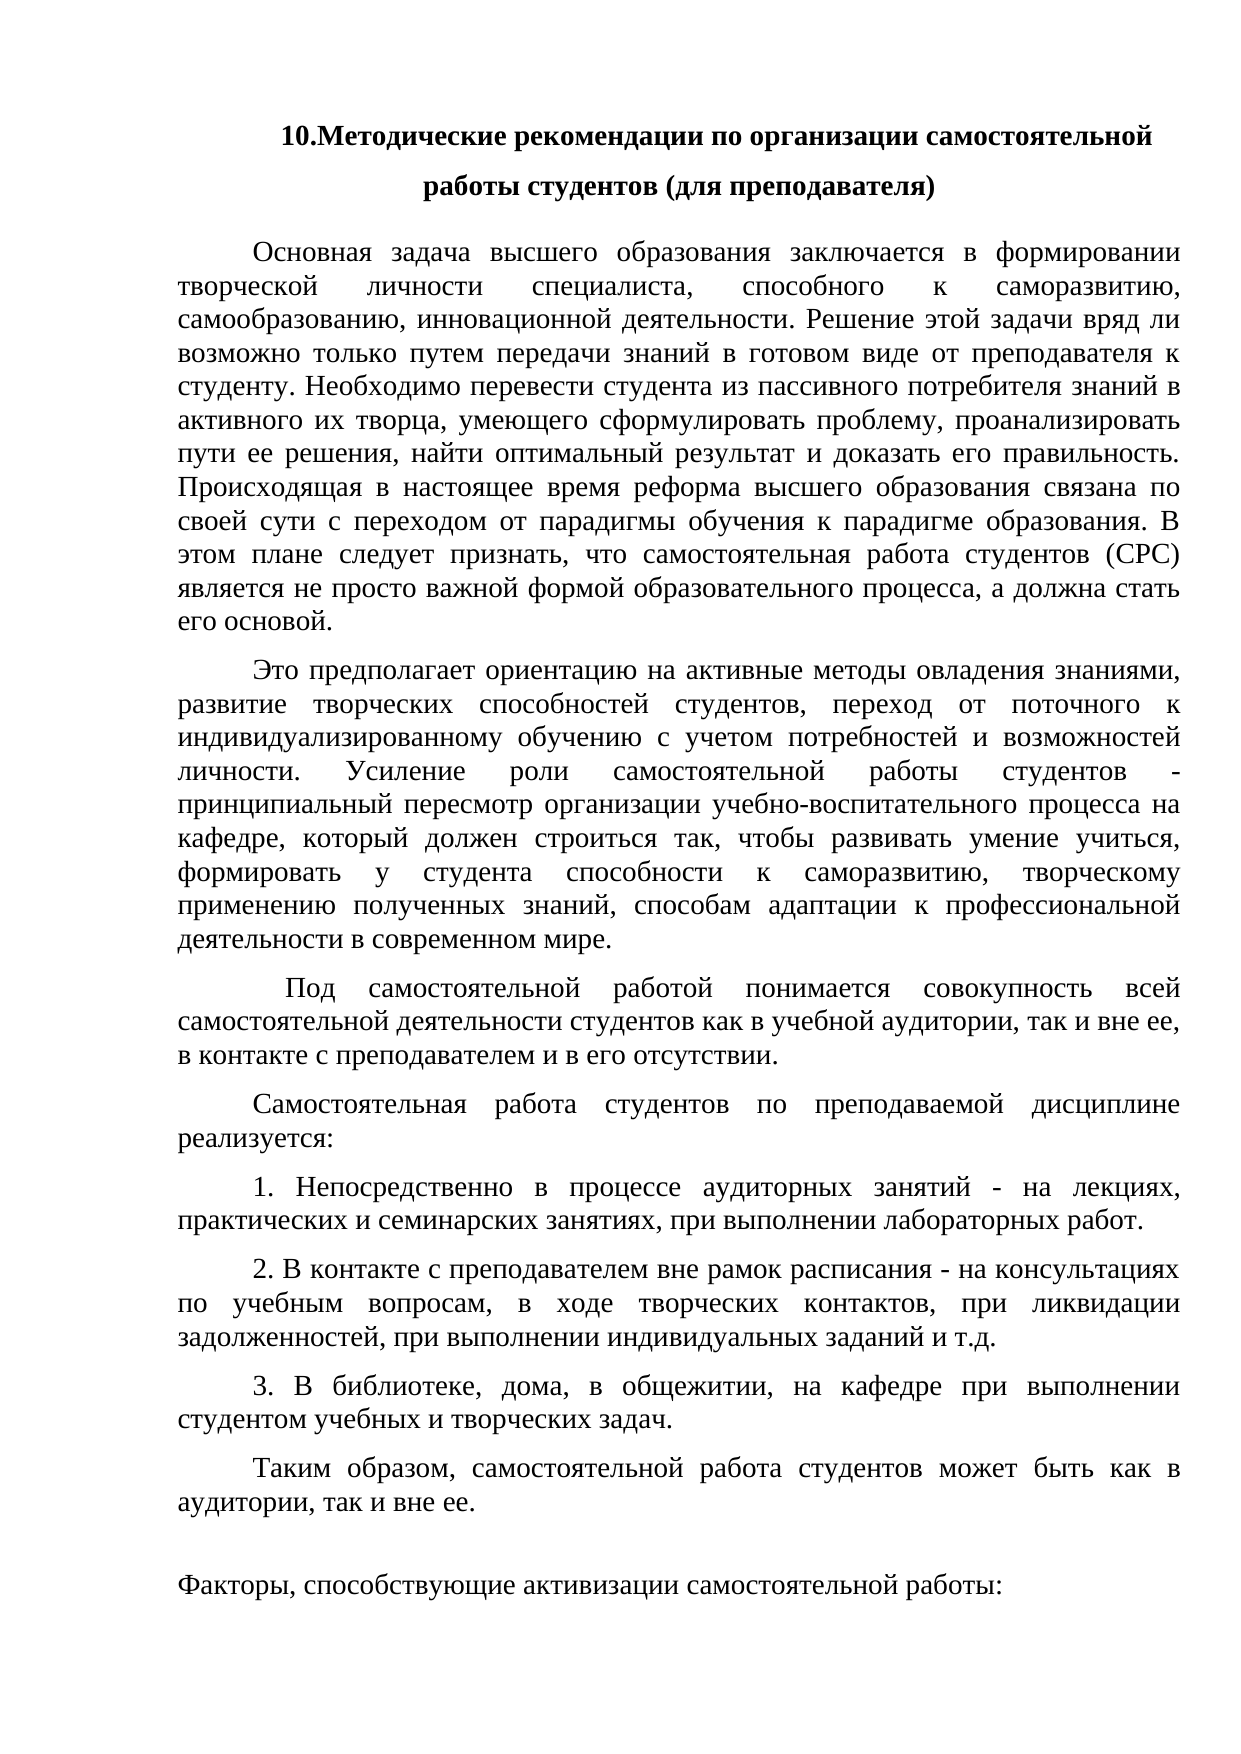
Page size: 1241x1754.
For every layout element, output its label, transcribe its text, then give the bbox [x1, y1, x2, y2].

text Основная задача высшего образования заключается в формировании творческой личности специалиста, способного к саморазвитию, самообразованию, инновационной деятельности. Решение этой задачи вряд ли возможно только путем передачи знаний в готовом виде от преподавателя к студенту. Необходимо перевести студента из пассивного потребителя знаний в активного их творца, умеющего сформулировать проблему, проанализировать пути ее решения, найти оптимальный результат и доказать его правильность. Происходящая в настоящее время реформа высшего образования связана по своей сути с переходом от парадигмы обучения к парадигме образования. В этом плане следует признать, что самостоятельная работа студентов (СРС) является не просто важной формой образовательного процесса, а должна стать его основой. [177, 234, 1181, 637]
text Это предполагает ориентацию на активные методы овладения знаниями, развитие творческих способностей студентов, переход от поточного к индивидуализированному обучению с учетом потребностей и возможностей личности. Усиление роли самостоятельной работы студентов - принципиальный пересмотр организации учебно-воспитательного процесса на кафедре, который должен строиться так, чтобы развивать умение учиться, формировать у студента способности к саморазвитию, творческому применению полученных знаний, способам адаптации к профессиональной деятельности в современном мире. [177, 652, 1181, 954]
subtitle 10.Методические рекомендации по организации самостоятельной работы студентов (для преподавателя) [177, 118, 1181, 202]
text 1. Непосредственно в процессе аудиторных занятий - на лекциях, практических и семинарских занятиях, при выполнении лабораторных работ. [177, 1169, 1181, 1236]
text Факторы, способствующие активизации самостоятельной работы: [177, 1533, 1181, 1600]
text Под самостоятельной работой понимается совокупность всей самостоятельной деятельности студентов как в учебной аудитории, так и вне ее, в контакте с преподавателем и в его отсутствии. [177, 970, 1181, 1071]
text 3. В библиотеке, дома, в общежитии, на кафедре при выполнении студентом учебных и творческих задач. [177, 1368, 1181, 1435]
text 2. В контакте с преподавателем вне рамок расписания - на консультациях по учебным вопросам, в ходе творческих контактов, при ликвидации задолженностей, при выполнении индивидуальных заданий и т.д. [177, 1252, 1181, 1352]
text Таким образом, самостоятельной работа студентов может быть как в аудитории, так и вне ее. [177, 1451, 1181, 1518]
text Самостоятельная работа студентов по преподаваемой дисциплине реализуется: [177, 1086, 1181, 1153]
